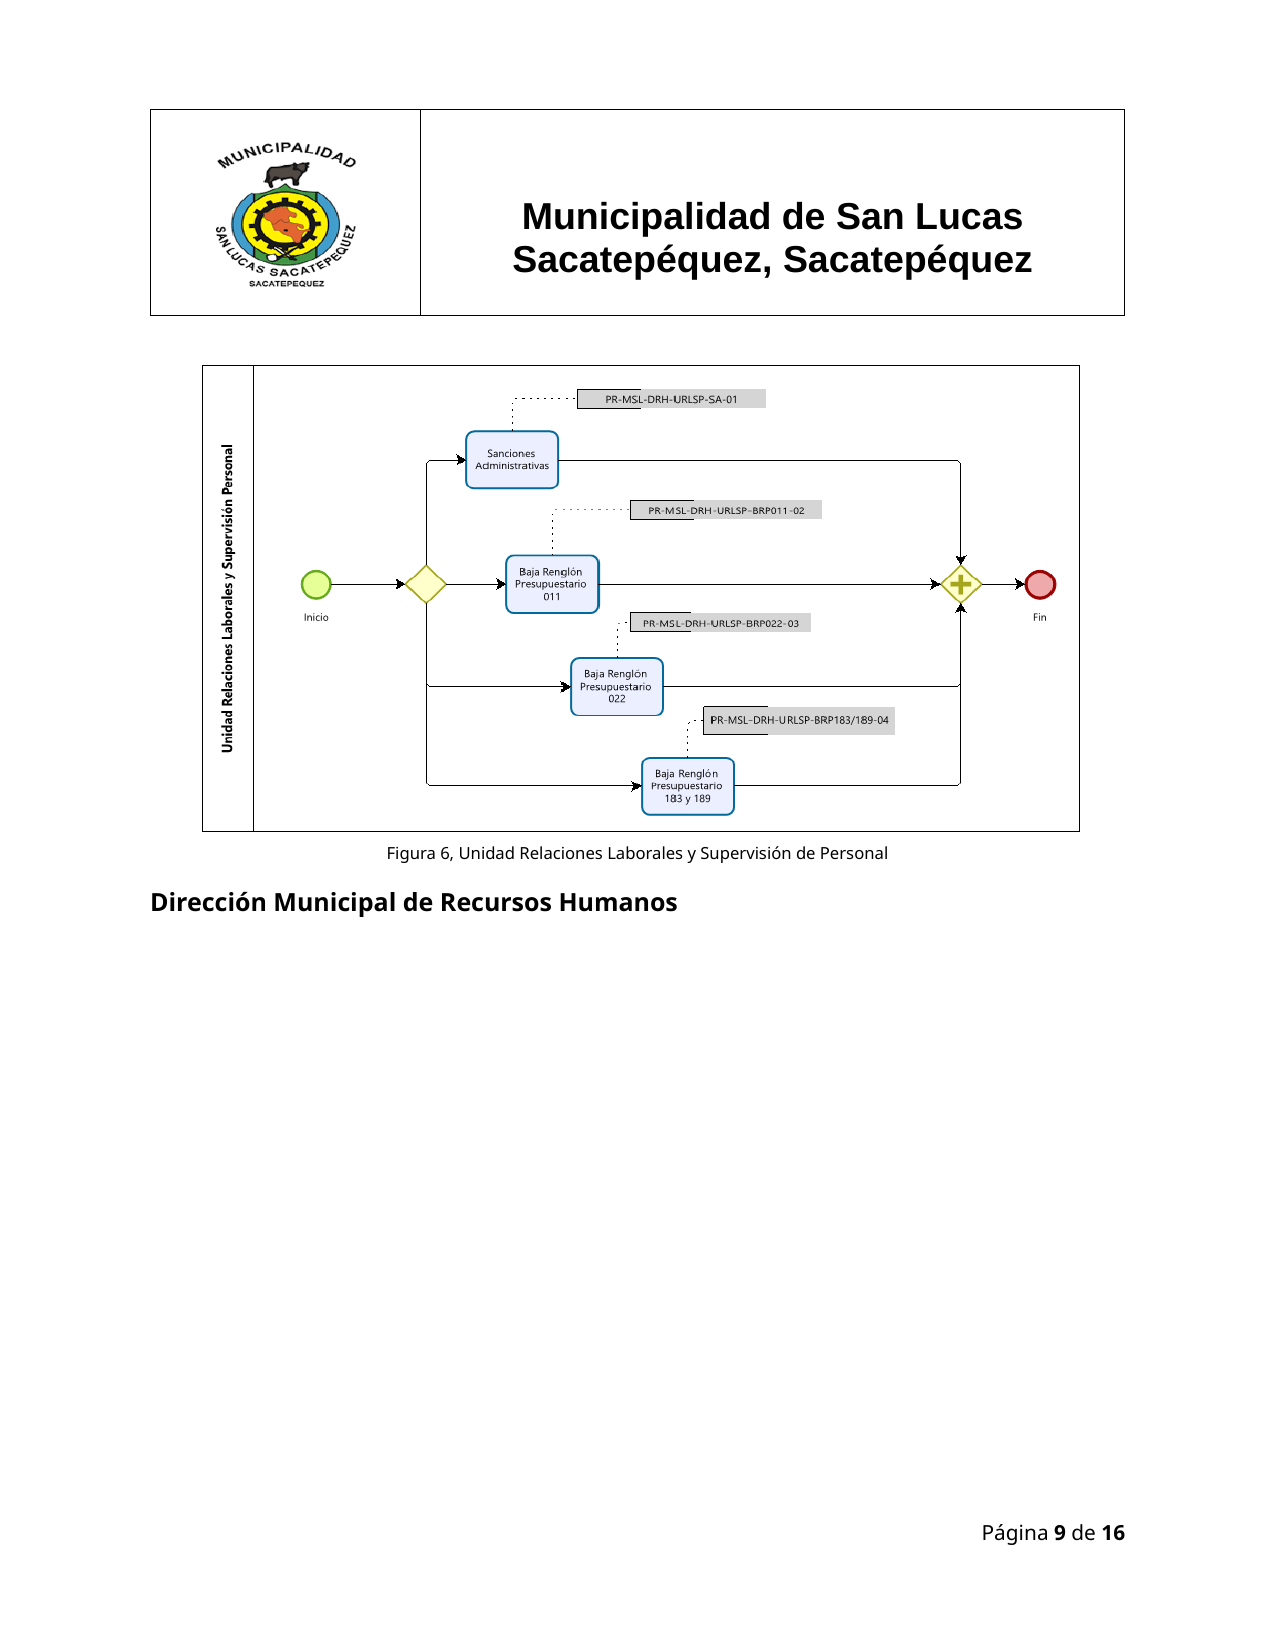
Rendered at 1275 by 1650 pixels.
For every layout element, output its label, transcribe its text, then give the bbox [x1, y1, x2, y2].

picture [186, 350, 1089, 839]
picture [161, 116, 410, 309]
text Dirección Municipal de Recursos Humanos [150, 884, 1125, 919]
